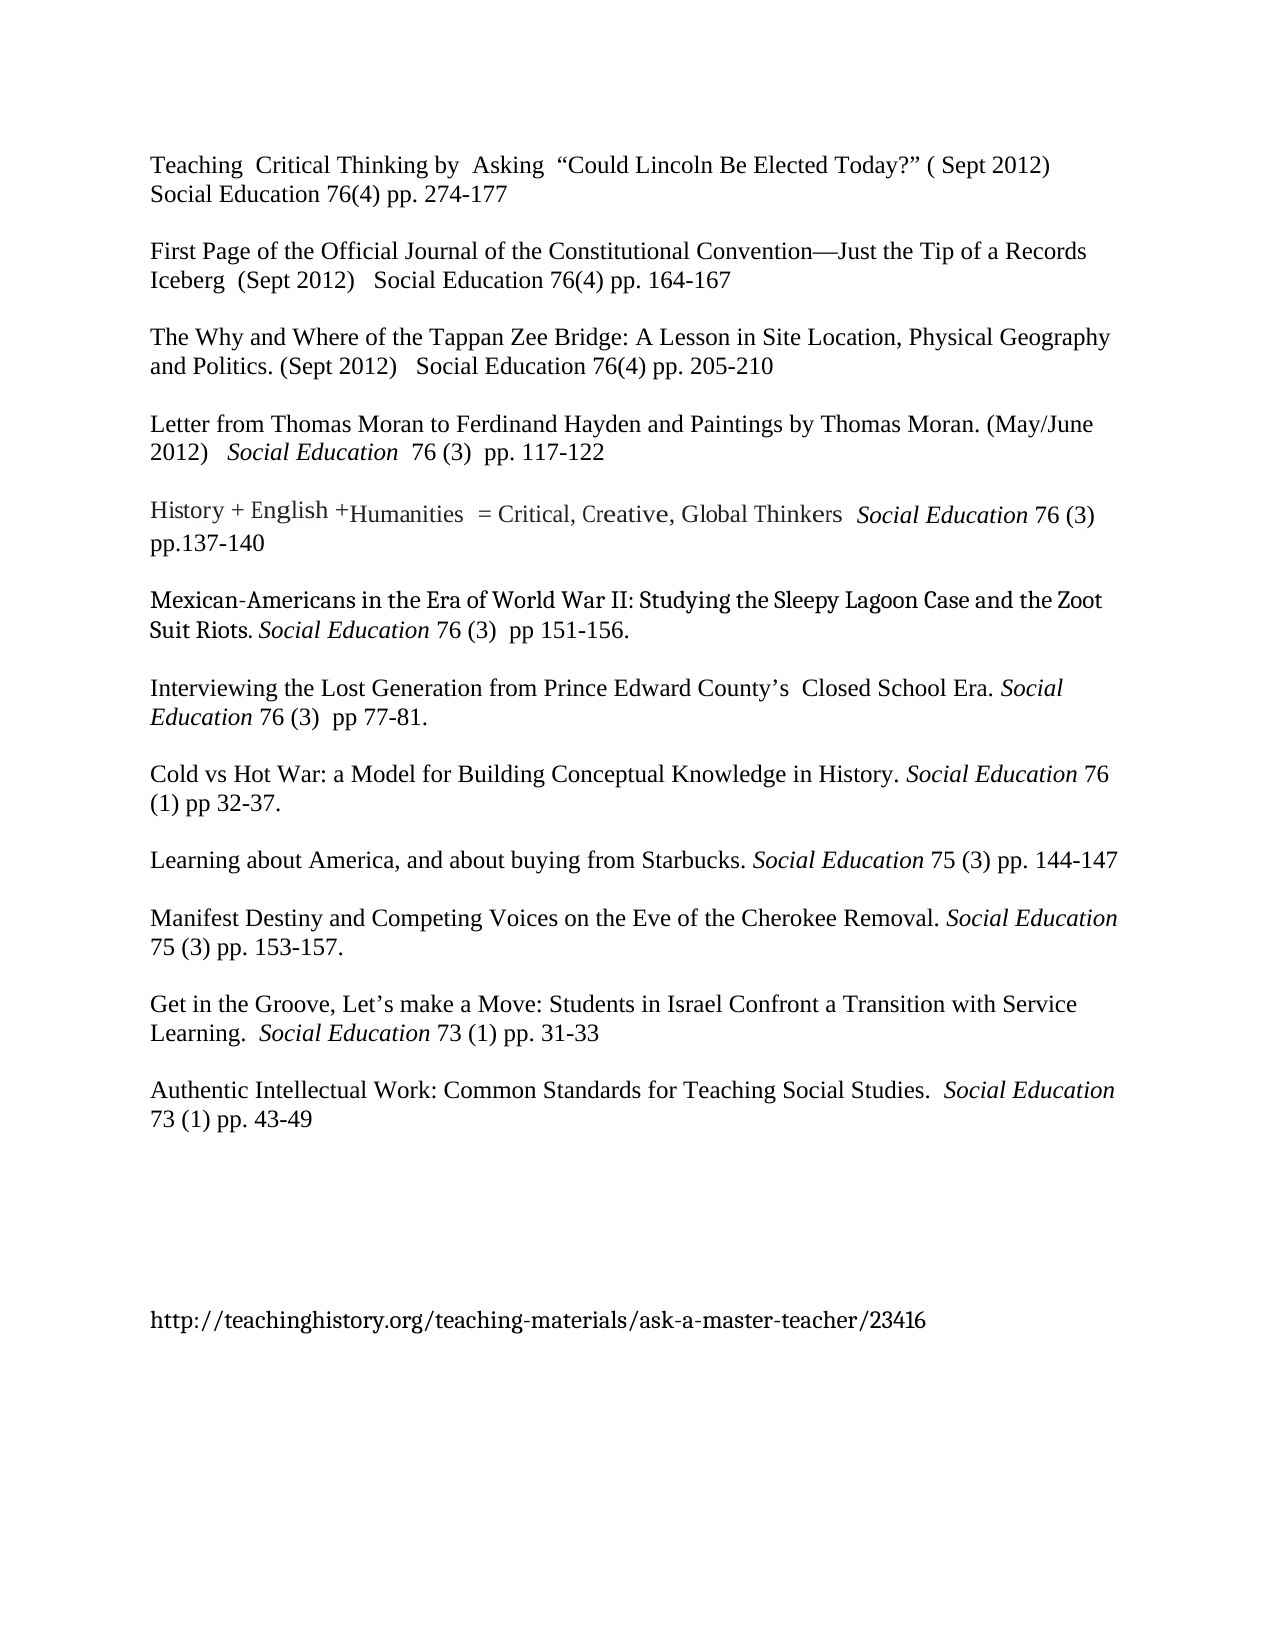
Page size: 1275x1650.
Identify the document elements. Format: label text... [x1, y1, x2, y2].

text Get in the Groove, Let’s make a Move: Students in Israel Confront a Transition with Service Learning. Social Education 73 (1) pp. 31-33 [150, 989, 1125, 1047]
text Teaching Critical Thinking by Asking “Could Lincoln Be Elected Today?” ( Sept 2012) [150, 150, 1125, 179]
text Mexican-Americans in the Era of World War II: Studying the Sleepy Lagoon Case and the Zoot Suit Riots. Social Education 76 (3) pp 151-156. [150, 586, 1125, 644]
text Letter from Thomas Moran to Ferdinand Hayden and Paintings by Thomas Moran. (May/June 2012) Social Education 76 (3) pp. 117-122 [150, 409, 1125, 466]
text Social Education 76(4) pp. 274-177 [150, 179, 1125, 207]
text Authentic Intellectual Work: Common Standards for Teaching Social Studies. Social Education 73 (1) pp. 43-49 [150, 1076, 1125, 1133]
text Interviewing the Lost Generation from Prince Edward County’s Closed School Era. Social Education 76 (3) pp 77-81. [150, 673, 1125, 731]
text Cold vs Hot War: a Model for Building Conceptual Knowledge in History. Social Education 76 (1) pp 32-37. [150, 759, 1125, 817]
text The Why and Where of the Tappan Zee Bridge: A Lesson in Site Location, Physical Geography and Politics. (Sept 2012) Social Education 76(4) pp. 205-210 [150, 322, 1125, 380]
text History + English +Humanities = Critical, Creative, Global Thinkers Social Education 76 (3) pp.137-140 [150, 495, 1127, 557]
text Manifest Destiny and Competing Voices on the Eve of the Cherokee Removal. Social Education 75 (3) pp. 153-157. [150, 874, 1125, 961]
text Learning about America, and about buying from Starbucks. Social Education 75 (3) pp. 144-147 [150, 846, 1125, 874]
text First Page of the Official Journal of the Constitutional Convention—Just the Tip of a Records Iceberg (Sept 2012) Social Education 76(4) pp. 164-167 [150, 236, 1125, 294]
text http://teachinghistory.org/teaching-materials/ask-a-master-teacher/23416 [150, 1306, 1125, 1334]
